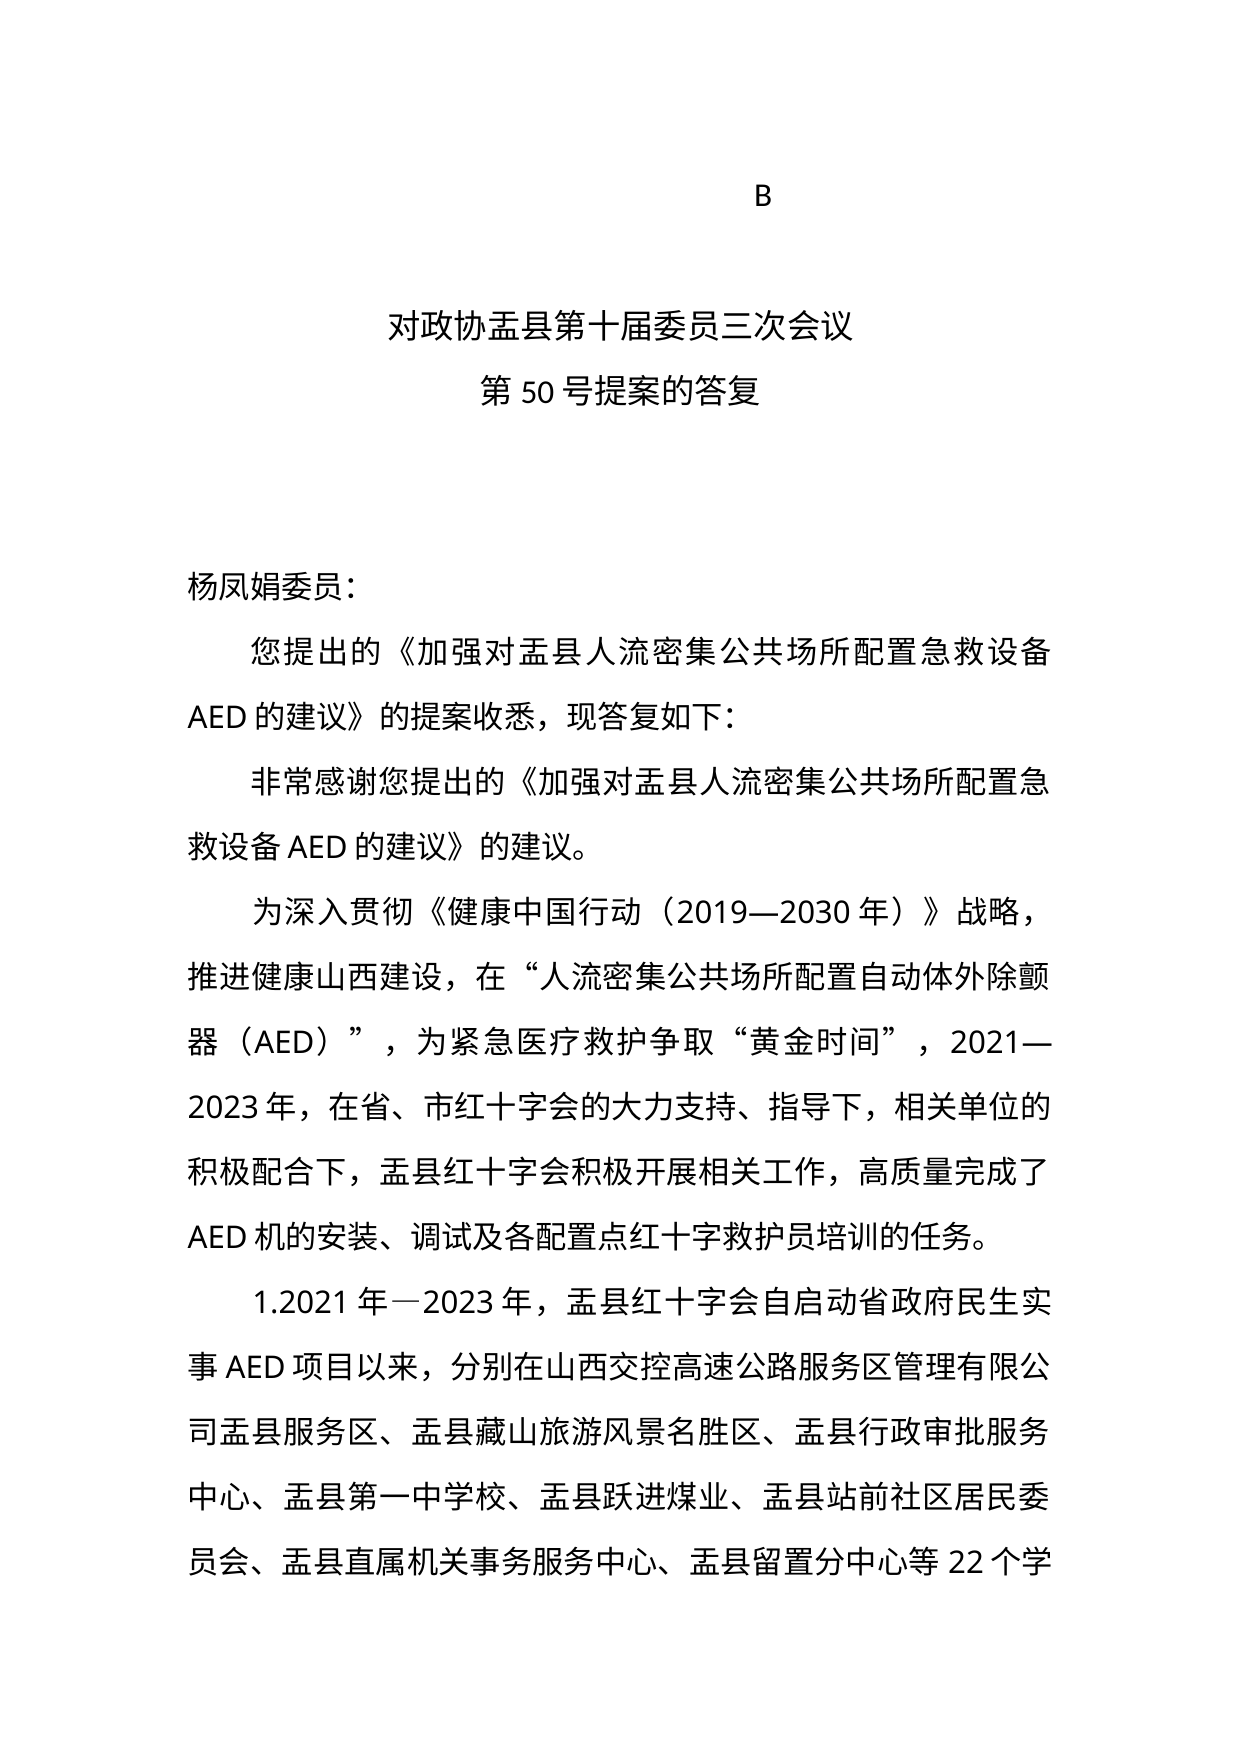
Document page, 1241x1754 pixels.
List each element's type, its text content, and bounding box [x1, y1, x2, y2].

title 非常感谢您提出的《加强对盂县人流密集公共场所配置急救设备AED的建议》的建议。 [187, 747, 1053, 877]
text B [187, 162, 1053, 227]
title 为深入贯彻《健康中国行动（2019—2030年）》战略，推进健康山西建设，在“人流密集公共场所配置自动体外除颤器（AED）”，为紧急医疗救护争取“黄金时间”，2021—2023年，在省、市红十字会的大力支持、指导下，相关单位的积极配合下，盂县红十字会积极开展相关工作，高质量完成了AED机的安装、调试及各配置点红十字救护员培训的任务。 [187, 877, 1053, 1267]
text 您提出的《加强对盂县人流密集公共场所配置急救设备AED的建议》的提案收悉，现答复如下： [187, 617, 1053, 747]
text 第 50号提案的答复 [187, 357, 1053, 422]
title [187, 1267, 1053, 1592]
text 杨凤娟委员： [187, 552, 1053, 617]
text 对政协盂县第十届委员三次会议 [187, 292, 1053, 357]
